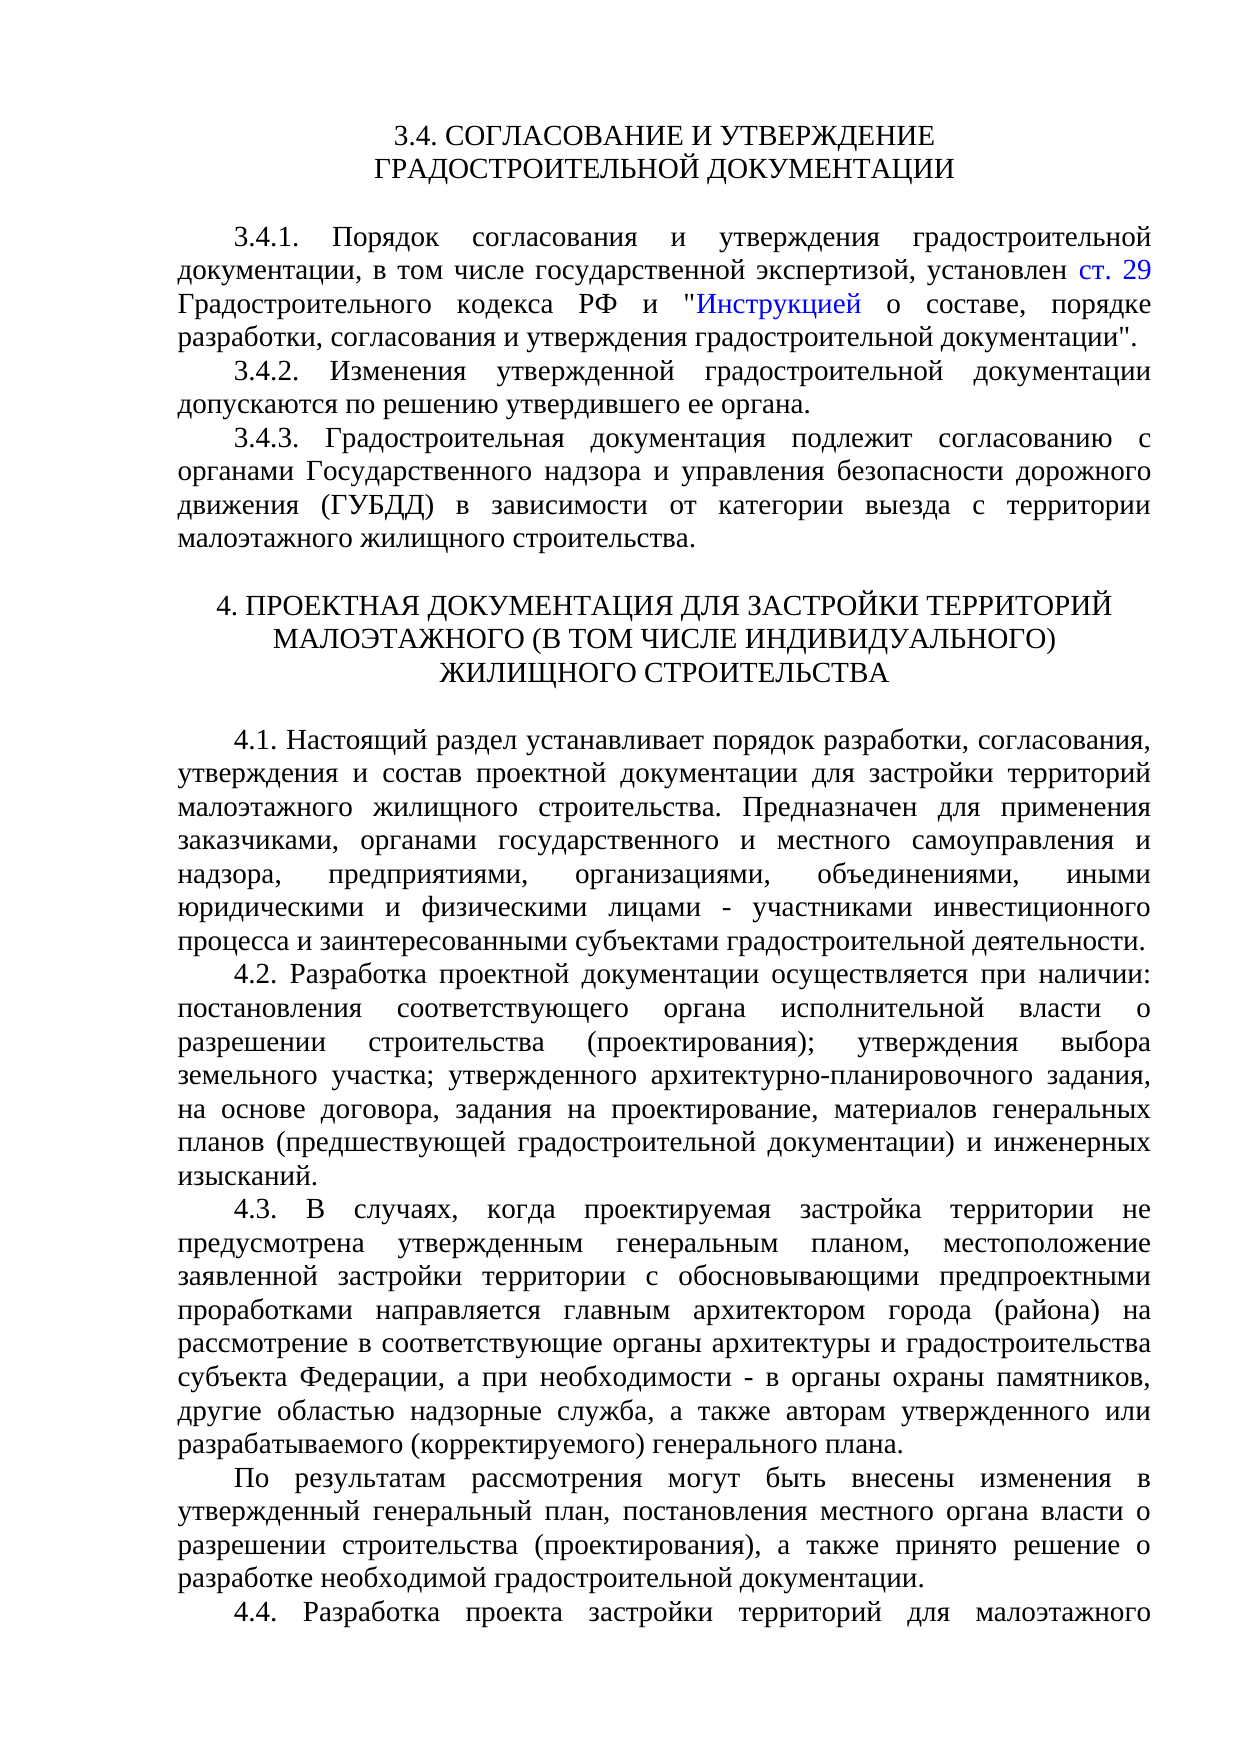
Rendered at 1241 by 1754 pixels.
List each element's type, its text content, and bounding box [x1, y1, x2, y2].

text 4. ПРОЕКТНАЯ ДОКУМЕНТАЦИЯ ДЛЯ ЗАСТРОЙКИ ТЕРРИТОРИЙ [177, 588, 1152, 621]
text 3.4.3. Градостроительная документация подлежит согласованию с органами Государственного надзора и управления безопасности дорожного движения (ГУБДД) в зависимости от категории выезда с территории малоэтажного жилищного строительства. [177, 420, 1152, 554]
text 4.3. В случаях, когда проектируемая застройка территории не предусмотрена утвержденным генеральным планом, местоположение заявленной застройки территории с обосновывающими предпроектными проработками направляется главным архитектором города (района) на рассмотрение в соответствующие органы архитектуры и градостроительства субъекта Федерации, а при необходимости - в органы охраны памятников, другие областью надзорные служба, а также авторам утвержденного или разрабатываемого (корректируемого) генерального плана. [177, 1191, 1152, 1460]
text 3.4.2. Изменения утвержденной градостроительной документации допускаются по решению утвердившего ее органа. [177, 353, 1152, 420]
text 4.2. Разработка проектной документации осуществляется при наличии: постановления соответствующего органа исполнительной власти о разрешении строительства (проектирования); утверждения выбора земельного участка; утвержденного архитектурно-планировочного задания, на основе договора, задания на проектирование, материалов генеральных планов (предшествующей градостроительной документации) и инженерных изысканий. [177, 957, 1152, 1191]
text МАЛОЭТАЖНОГО (В ТОМ ЧИСЛЕ ИНДИВИДУАЛЬНОГО) [177, 621, 1152, 655]
text ГРАДОСТРОИТЕЛЬНОЙ ДОКУМЕНТАЦИИ [177, 152, 1152, 185]
text 3.4.1. Порядок согласования и утверждения градостроительной документации, в том числе государственной экспертизой, установлен ст. 29 Градостроительного кодекса РФ и "Инструкцией о составе, порядке разработки, согласования и утверждения градостроительной документации". [177, 219, 1152, 353]
text 3.4. СОГЛАСОВАНИЕ И УТВЕРЖДЕНИЕ [177, 118, 1152, 152]
text ЖИЛИЩНОГО СТРОИТЕЛЬСТВА [177, 655, 1152, 688]
text 4.1. Настоящий раздел устанавливает порядок разработки, согласования, утверждения и состав проектной документации для застройки территорий малоэтажного жилищного строительства. Предназначен для применения заказчиками, органами государственного и местного самоуправления и надзора, предприятиями, организациями, объединениями, иными юридическими и физическими лицами - участниками инвестиционного процесса и заинтересованными субъектами градостроительной деятельности. [177, 722, 1152, 957]
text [177, 1594, 1152, 1627]
text По результатам рассмотрения могут быть внесены изменения в утвержденный генеральный план, постановления местного органа власти о разрешении строительства (проектирования), а также принято решение о разработке необходимой градостроительной документации. [177, 1460, 1152, 1594]
